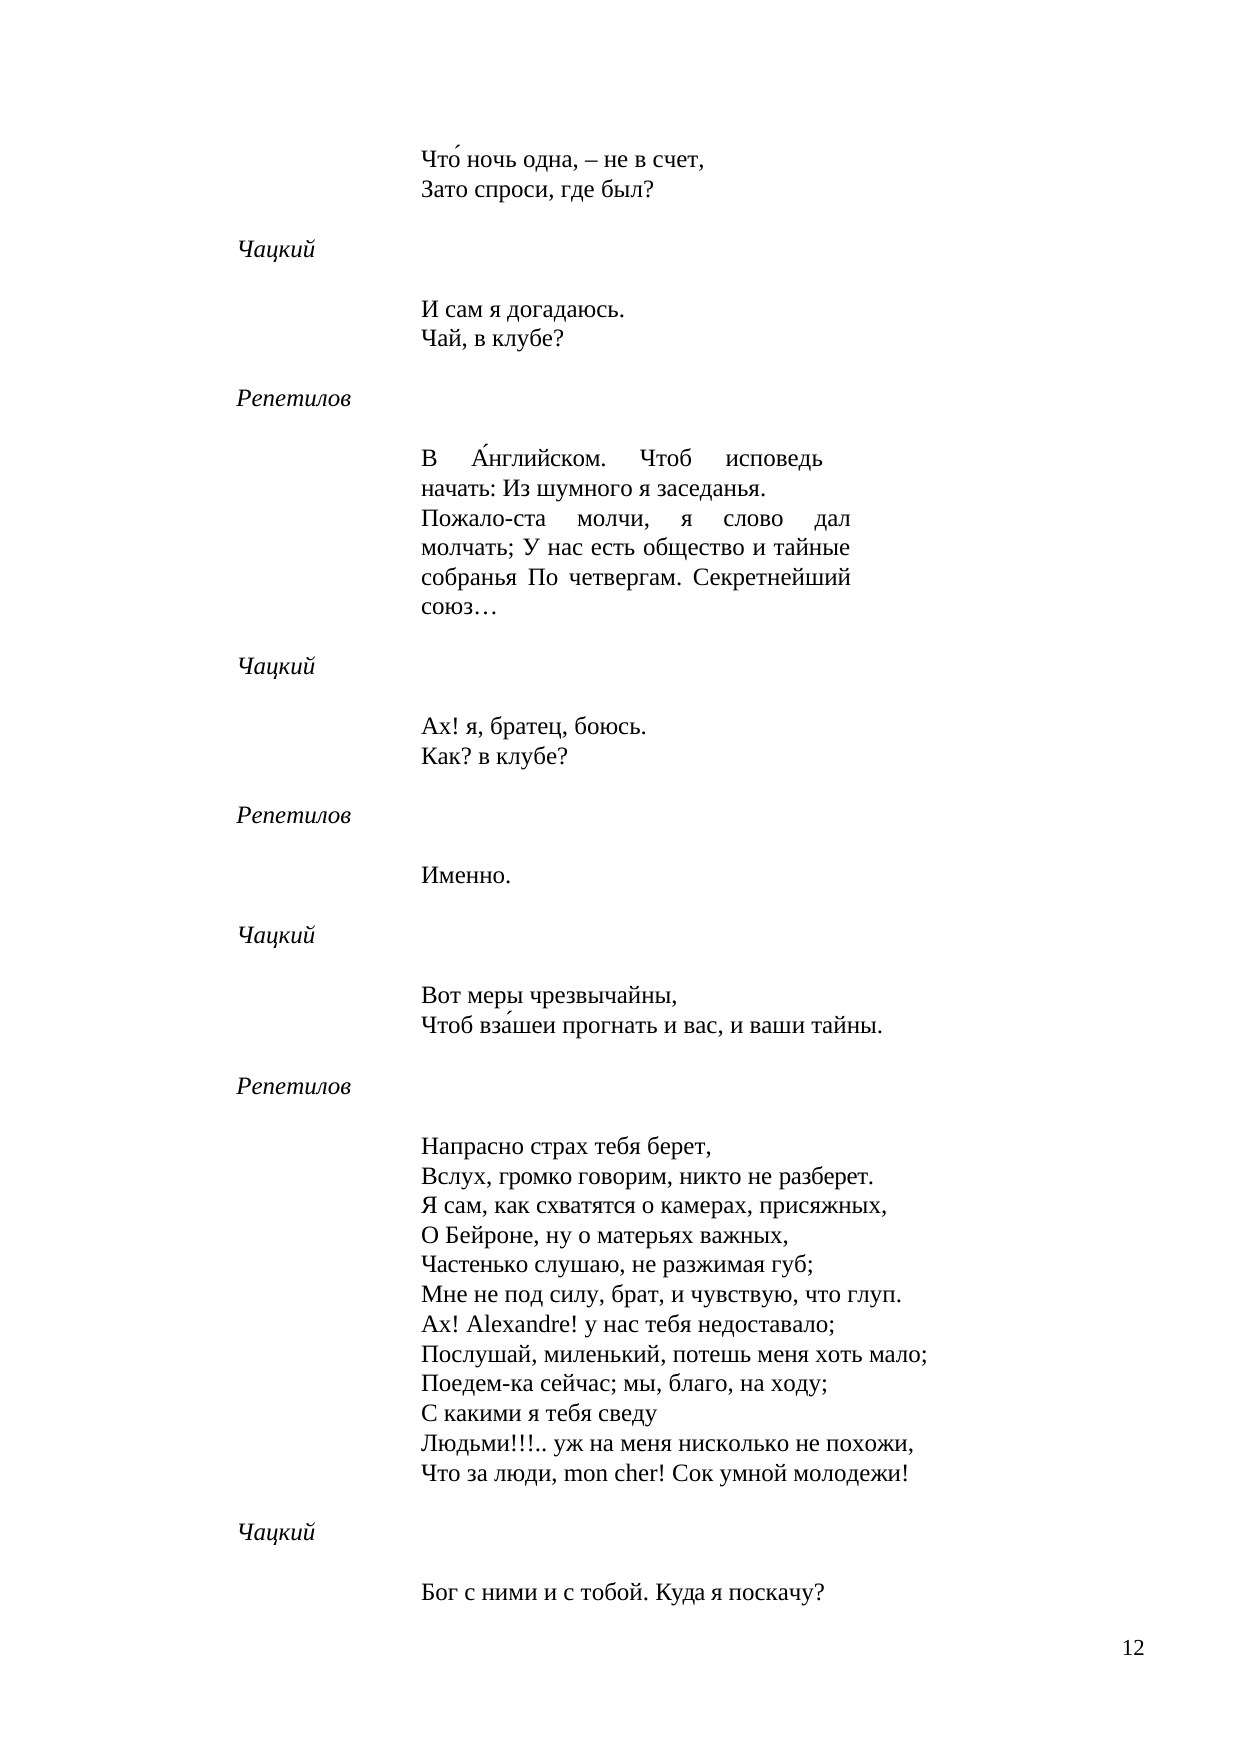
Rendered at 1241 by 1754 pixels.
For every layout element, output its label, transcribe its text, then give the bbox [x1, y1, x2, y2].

text Вслух, громко говорим, никто не разберет. Я сам, как схватятся о камерах, присяжных, О Бейроне, ну о матерьях важных, Частенько слушаю, не разжимая губ; [421, 1161, 889, 1278]
text Чацкий [236, 1517, 1167, 1546]
text И сам я догадаюсь. Чай, в клубе? [421, 294, 627, 352]
text Людьми!!!.. уж на меня нисколько не похожи, Что за люди, mon cher! Сок умной молодежи! [421, 1428, 916, 1487]
text Именно. [421, 861, 1167, 889]
text Пожало-ста молчи, я слово дал молчать; У нас есть общество и тайные собранья По четвергам. Секретнейший союз… [421, 503, 851, 620]
text Что́ ночь одна, – не в счет, Зато спроси, где был? [421, 144, 732, 203]
text Репетилов [236, 1071, 1167, 1099]
text С какими я тебя сведу [421, 1398, 1167, 1427]
text Вот меры чрезвычайны, [421, 981, 1167, 1009]
text Напрасно страх тебя берет, [421, 1131, 1167, 1159]
text Чацкий [236, 651, 1167, 680]
text Репетилов [236, 801, 1167, 829]
text Мне не под силу, брат, и чувствую, что глуп. Ах! Alexandre! у нас тебя недоставало; Послушай, миленький, потешь меня хоть мало; Поедем-ка сейчас; мы, благо, на ходу; [421, 1279, 929, 1397]
text Репетилов [236, 383, 1167, 412]
text Чацкий [236, 234, 1167, 263]
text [421, 1577, 886, 1606]
text Чтоб вза́шеи прогнать и вас, и ваши тайны. [421, 1011, 1167, 1039]
text В А́нглийском. Чтоб исповедь начать: Из шумного я заседанья. [421, 443, 823, 502]
text Ах! я, братец, боюсь. Как? в клубе? [421, 711, 665, 769]
text Чацкий [236, 921, 1167, 949]
